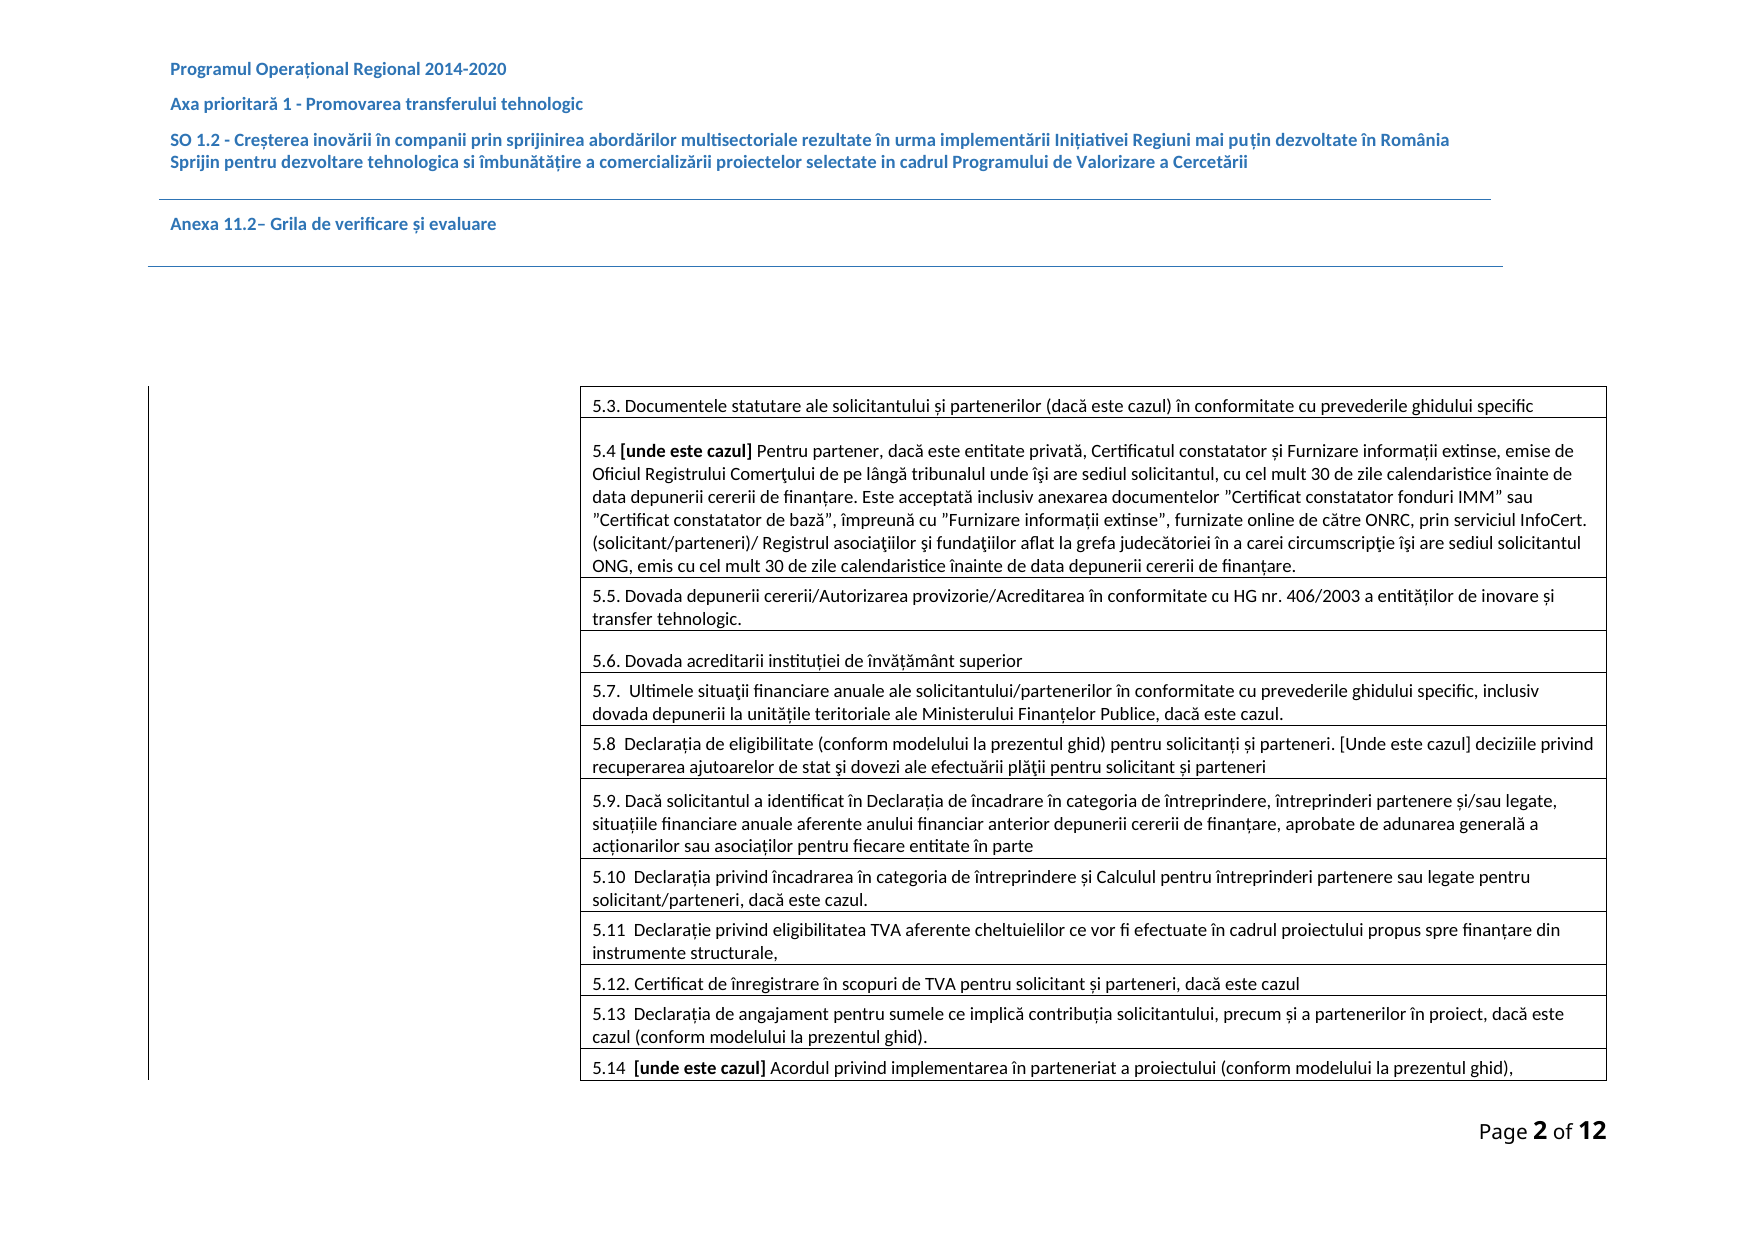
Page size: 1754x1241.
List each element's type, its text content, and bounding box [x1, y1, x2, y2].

table_cell 5.5. Dovada depunerii cererii/Autorizarea provizorie/Acreditarea în conformitate cu HG nr. 406/2003 a entităților de inovare și transfer tehnologic. [581, 578, 1606, 630]
table_cell 5.6. Dovada acreditarii instituției de învățământ superior [581, 631, 1606, 672]
table_cell 5.14 [unde este cazul] Acordul privind implementarea în parteneriat a proiectului (conform modelului la prezentul ghid), [581, 1049, 1606, 1079]
table_cell 5.11 Declarație privind eligibilitatea TVA aferente cheltuielilor ce vor fi efectuate în cadrul proiectului propus spre finanțare din instrumente structurale, [581, 912, 1606, 964]
table_cell 5.4 [unde este cazul] Pentru partener, dacă este entitate privată, Certificatul constatator și Furnizare informații extinse, emise de Oficiul Registrului Comerţului de pe lângă tribunalul unde îşi are sediul solicitantul, cu cel mult 30 de zile calendaristice înainte de data depunerii cererii de finanțare. Este acceptată inclusiv anexarea documentelor ”Certificat constatator fonduri IMM” sau ”Certificat constatator de bază”, împreună cu ”Furnizare informații extinse”, furnizate online de către ONRC, prin serviciul InfoCert. (solicitant/parteneri)/ Registrul asociaţiilor şi fundaţiilor aflat la grefa judecătoriei în a carei circumscripţie îşi are sediul solicitantul ONG, emis cu cel mult 30 de zile calendaristice înainte de data depunerii cererii de finanțare. [581, 418, 1606, 577]
table_cell 5.8 Declarația de eligibilitate (conform modelului la prezentul ghid) pentru solicitanți și parteneri. [Unde este cazul] deciziile privind recuperarea ajutoarelor de stat şi dovezi ale efectuării plăţii pentru solicitant și parteneri [581, 726, 1606, 778]
table_cell 5.3. Documentele statutare ale solicitantului și partenerilor (dacă este cazul) în conformitate cu prevederile ghidului specific [581, 387, 1606, 417]
table_cell 5.7. Ultimele situaţii financiare anuale ale solicitantului/partenerilor în conformitate cu prevederile ghidului specific, inclusiv dovada depunerii la unitățile teritoriale ale Ministerului Finanțelor Publice, dacă este cazul. [581, 673, 1606, 725]
table_cell 5.9. Dacă solicitantul a identificat în Declarația de încadrare în categoria de întreprindere, întreprinderi partenere și/sau legate, situațiile financiare anuale aferente anului financiar anterior depunerii cererii de finanțare, aprobate de adunarea generală a acționarilor sau asociaților pentru fiecare entitate în parte [581, 779, 1606, 858]
table_cell 5.10 Declarația privind încadrarea în categoria de întreprindere și Calculul pentru întreprinderi partenere sau legate pentru solicitant/parteneri, dacă este cazul. [581, 859, 1606, 911]
table_cell 5.13 Declarația de angajament pentru sumele ce implică contribuția solicitantului, precum și a partenerilor în proiect, dacă este cazul (conform modelului la prezentul ghid). [581, 996, 1606, 1048]
table_cell 5.12. Certificat de înregistrare în scopuri de TVA pentru solicitant și parteneri, dacă este cazul [581, 965, 1606, 995]
